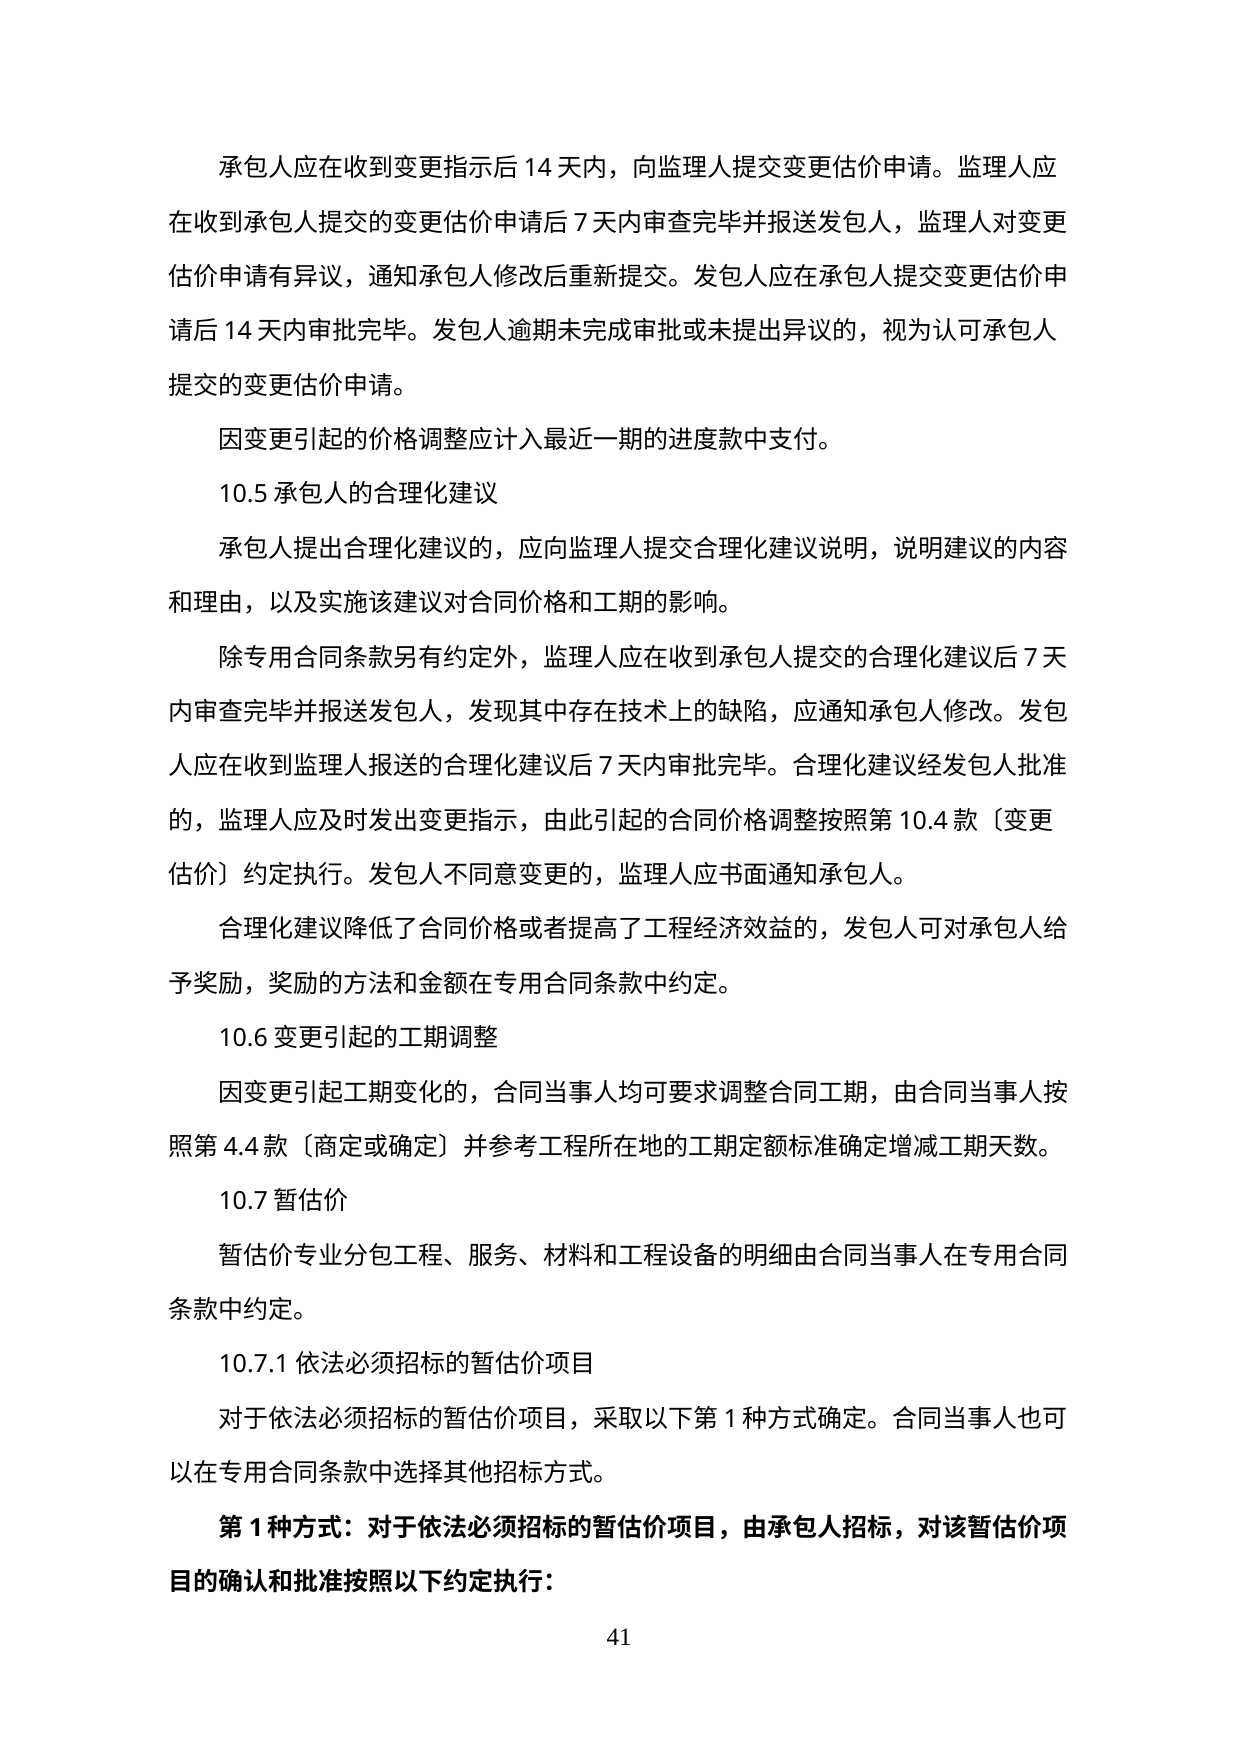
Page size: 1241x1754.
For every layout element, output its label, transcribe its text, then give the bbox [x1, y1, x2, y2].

text 10.6变更引起的工期调整 [168, 1018, 1069, 1054]
text 对于依法必须招标的暂估价项目，采取以下第1种方式确定。合同当事人也可以在专用合同条款中选择其他招标方式。 [168, 1398, 1069, 1489]
text 因变更引起工期变化的，合同当事人均可要求调整合同工期，由合同当事人按照第4.4款〔商定或确定〕并参考工程所在地的工期定额标准确定增减工期天数。 [168, 1072, 1069, 1163]
text 10.5承包人的合理化建议 [168, 474, 1069, 510]
text 暂估价专业分包工程、服务、材料和工程设备的明细由合同当事人在专用合同条款中约定。 [168, 1235, 1069, 1326]
text 承包人提出合理化建议的，应向监理人提交合理化建议说明，说明建议的内容和理由，以及实施该建议对合同价格和工期的影响。 [168, 528, 1069, 619]
text 10.7.1 依法必须招标的暂估价项目 [168, 1344, 1069, 1380]
text 因变更引起的价格调整应计入最近一期的进度款中支付。 [168, 419, 1069, 456]
text 除专用合同条款另有约定外，监理人应在收到承包人提交的合理化建议后7天内审查完毕并报送发包人，发现其中存在技术上的缺陷，应通知承包人修改。发包人应在收到监理人报送的合理化建议后7天内审批完毕。合理化建议经发包人批准的，监理人应及时发出变更指示，由此引起的合同价格调整按照第10.4款〔变更估价〕约定执行。发包人不同意变更的，监理人应书面通知承包人。 [168, 637, 1069, 891]
text 合理化建议降低了合同价格或者提高了工程经济效益的，发包人可对承包人给予奖励，奖励的方法和金额在专用合同条款中约定。 [168, 909, 1069, 999]
text 10.7暂估价 [168, 1181, 1069, 1217]
text 承包人应在收到变更指示后14天内，向监理人提交变更估价申请。监理人应在收到承包人提交的变更估价申请后7天内审查完毕并报送发包人，监理人对变更估价申请有异议，通知承包人修改后重新提交。发包人应在承包人提交变更估价申请后14天内审批完毕。发包人逾期未完成审批或未提出异议的，视为认可承包人提交的变更估价申请。 [168, 148, 1069, 401]
text 第1种方式：对于依法必须招标的暂估价项目，由承包人招标，对该暂估价项目的确认和批准按照以下约定执行： [168, 1507, 1069, 1598]
